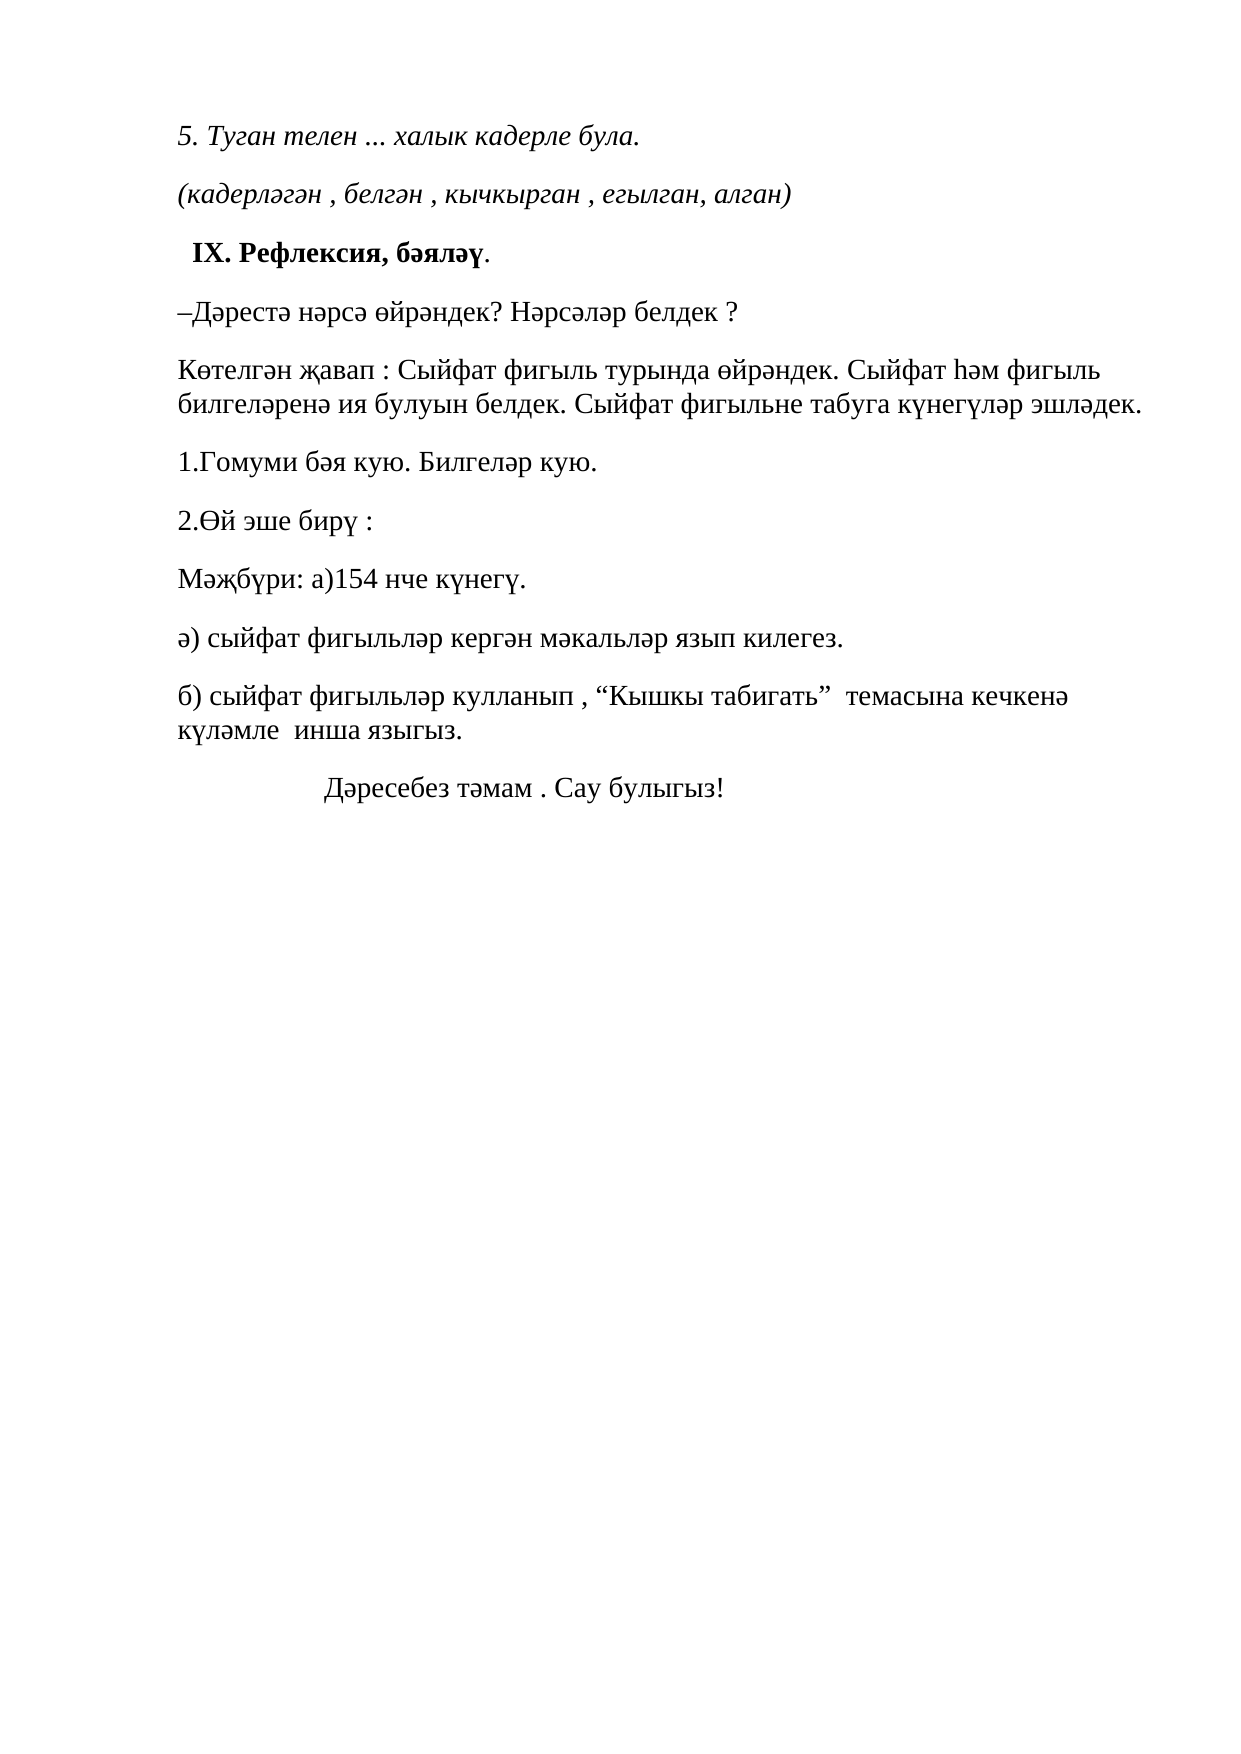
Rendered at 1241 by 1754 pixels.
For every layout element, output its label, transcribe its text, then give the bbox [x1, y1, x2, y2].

text (кадерләгән , белгән , кычкырган , егылган, алган) [177, 177, 1152, 210]
text 5. Туган телен ... халык кадерле була. [177, 118, 1152, 152]
text 2.Өй эше бирү : [177, 503, 1152, 536]
text ә) сыйфат фигыльләр кергән мәкальләр язып килегез. [177, 620, 1152, 653]
text IX. Рефлексия, бәяләү. [177, 235, 1152, 269]
text –Дәрестә нәрсә өйрәндек? Нәрсәләр белдек ? [177, 294, 1152, 327]
text Дәресебез тәмам . Сау булыгыз! [251, 771, 1152, 804]
text 1.Гомуми бәя кую. Билгеләр кую. [177, 444, 1152, 478]
text б) сыйфат фигыльләр кулланып , “Кышкы табигать” темасына кечкенә күләмле инша языгыз. [177, 678, 1152, 746]
text Мәҗбүри: а)154 нче күнегү. [177, 561, 1152, 595]
text Көтелгән җавап : Сыйфат фигыль турында өйрәндек. Сыйфат һәм фигыль билгеләренә ия булуын белдек. Сыйфат фигыльне табуга күнегүләр эшләдек. [177, 352, 1152, 419]
